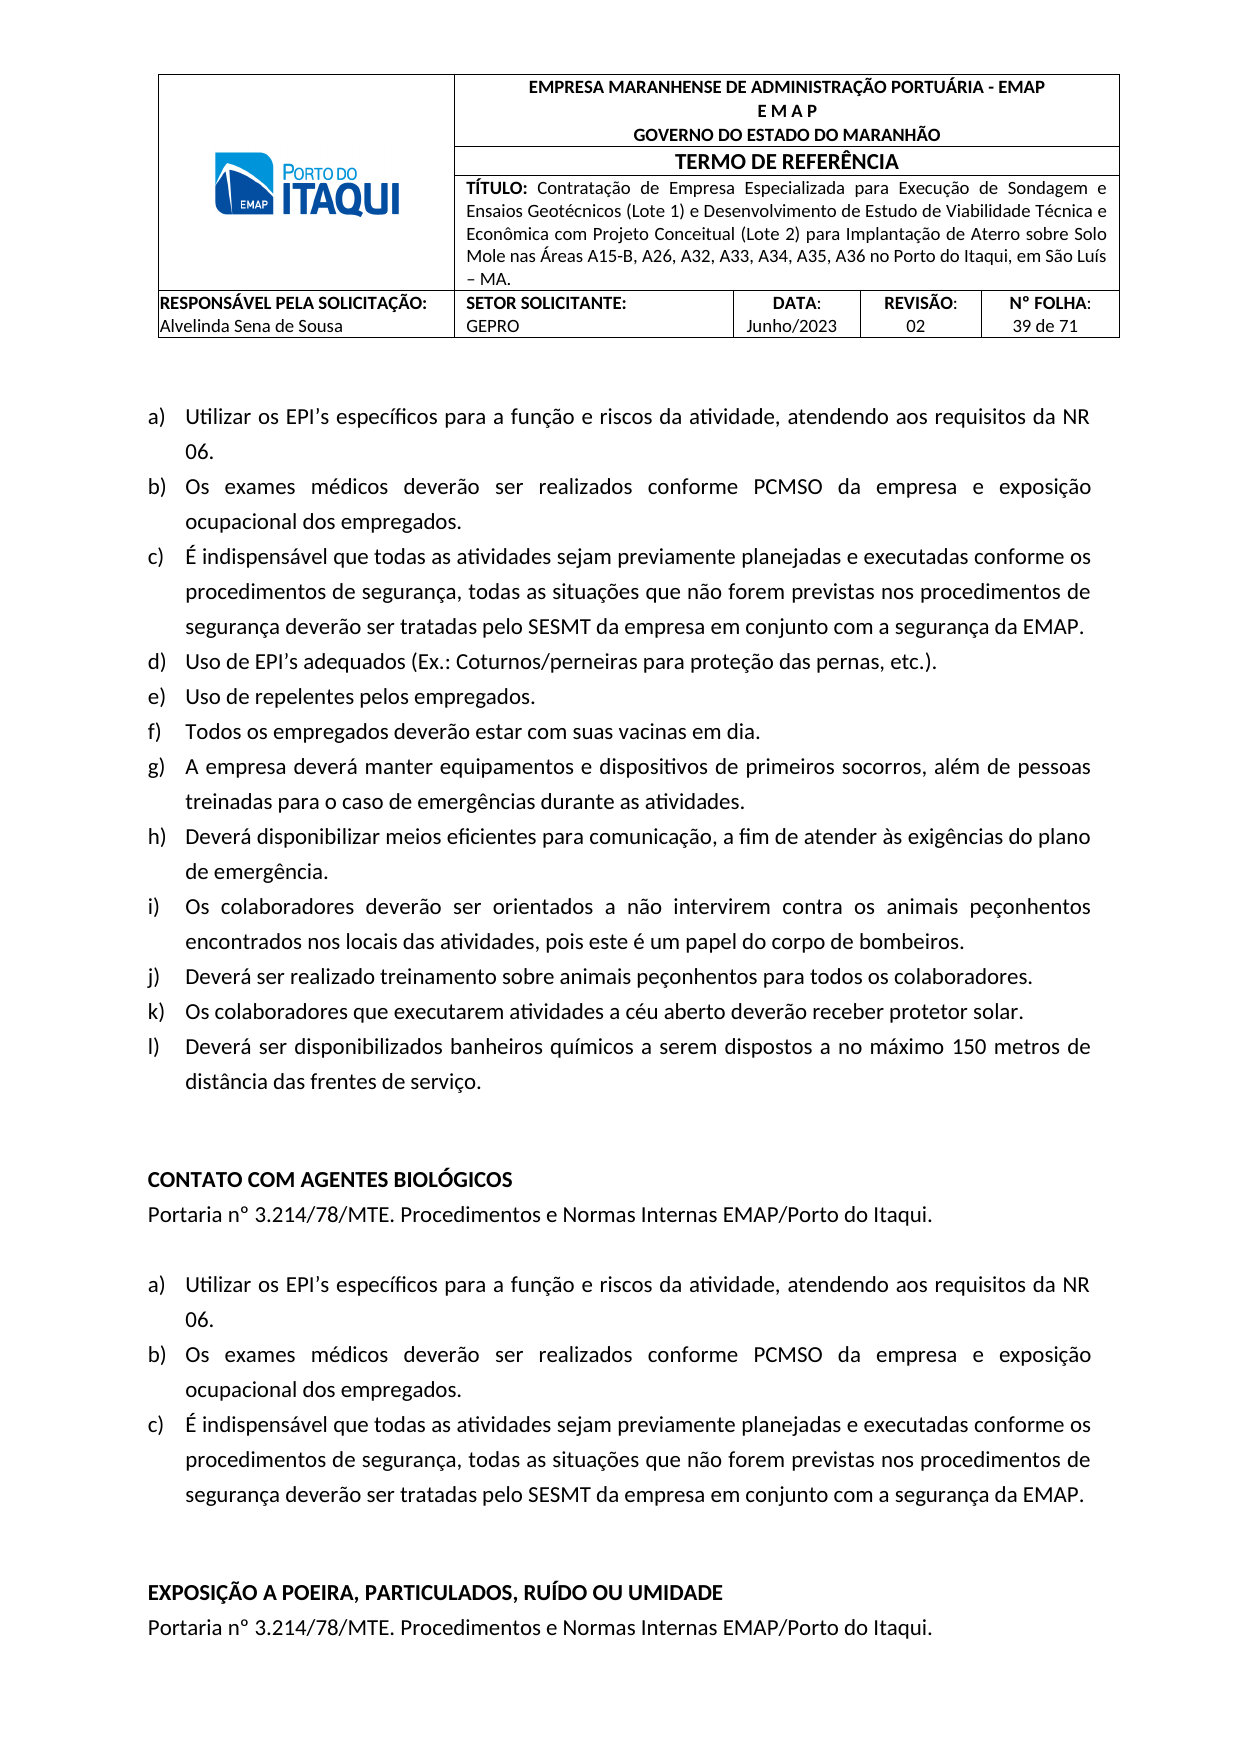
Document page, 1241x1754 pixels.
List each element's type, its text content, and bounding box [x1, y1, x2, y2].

list Uso de EPI’s adequados (Ex.: Coturnos/perneiras para proteção das pernas, etc.). [148, 647, 1092, 675]
list Os exames médicos deverão ser realizados conforme PCMSO da empresa e exposição ocupacional dos empregados. [148, 1340, 1092, 1403]
list Os colaboradores deverão ser orientados a não intervirem contra os animais peçonhentos encontrados nos locais das atividades, pois este é um papel do corpo de bombeiros. [148, 892, 1092, 955]
list A empresa deverá manter equipamentos e dispositivos de primeiros socorros, além de pessoas treinadas para o caso de emergências durante as atividades. [148, 752, 1092, 815]
list Utilizar os EPI’s específicos para a função e riscos da atividade, atendendo aos requisitos da NR 06. [148, 402, 1092, 465]
list Deverá ser realizado treinamento sobre animais peçonhentos para todos os colaboradores. [148, 962, 1092, 990]
list Os colaboradores que executarem atividades a céu aberto deverão receber protetor solar. [148, 997, 1092, 1025]
text CONTATO COM AGENTES BIOLÓGICOS [148, 1165, 1092, 1193]
list É indispensável que todas as atividades sejam previamente planejadas e executadas conforme os procedimentos de segurança, todas as situações que não forem previstas nos procedimentos de segurança deverão ser tratadas pelo SESMT da empresa em conjunto com a segurança da EMAP. [148, 542, 1092, 640]
list Os exames médicos deverão ser realizados conforme PCMSO da empresa e exposição ocupacional dos empregados. [148, 472, 1092, 535]
text EXPOSIÇÃO A POEIRA, PARTICULADOS, RUÍDO OU UMIDADE [148, 1578, 1092, 1606]
text Portaria nº 3.214/78/MTE. Procedimentos e Normas Internas EMAP/Porto do Itaqui. [148, 1613, 1092, 1641]
list Uso de repelentes pelos empregados. [148, 682, 1092, 710]
list Utilizar os EPI’s específicos para a função e riscos da atividade, atendendo aos requisitos da NR 06. [148, 1270, 1092, 1333]
list Todos os empregados deverão estar com suas vacinas em dia. [148, 717, 1092, 745]
list Deverá disponibilizar meios eficientes para comunicação, a fim de atender às exigências do plano de emergência. [148, 822, 1092, 885]
text Portaria nº 3.214/78/MTE. Procedimentos e Normas Internas EMAP/Porto do Itaqui. [148, 1200, 1092, 1228]
list É indispensável que todas as atividades sejam previamente planejadas e executadas conforme os procedimentos de segurança, todas as situações que não forem previstas nos procedimentos de segurança deverão ser tratadas pelo SESMT da empresa em conjunto com a segurança da EMAP. [148, 1410, 1092, 1508]
picture [209, 144, 405, 221]
list Deverá ser disponibilizados banheiros químicos a serem dispostos a no máximo 150 metros de distância das frentes de serviço. [148, 1032, 1092, 1095]
